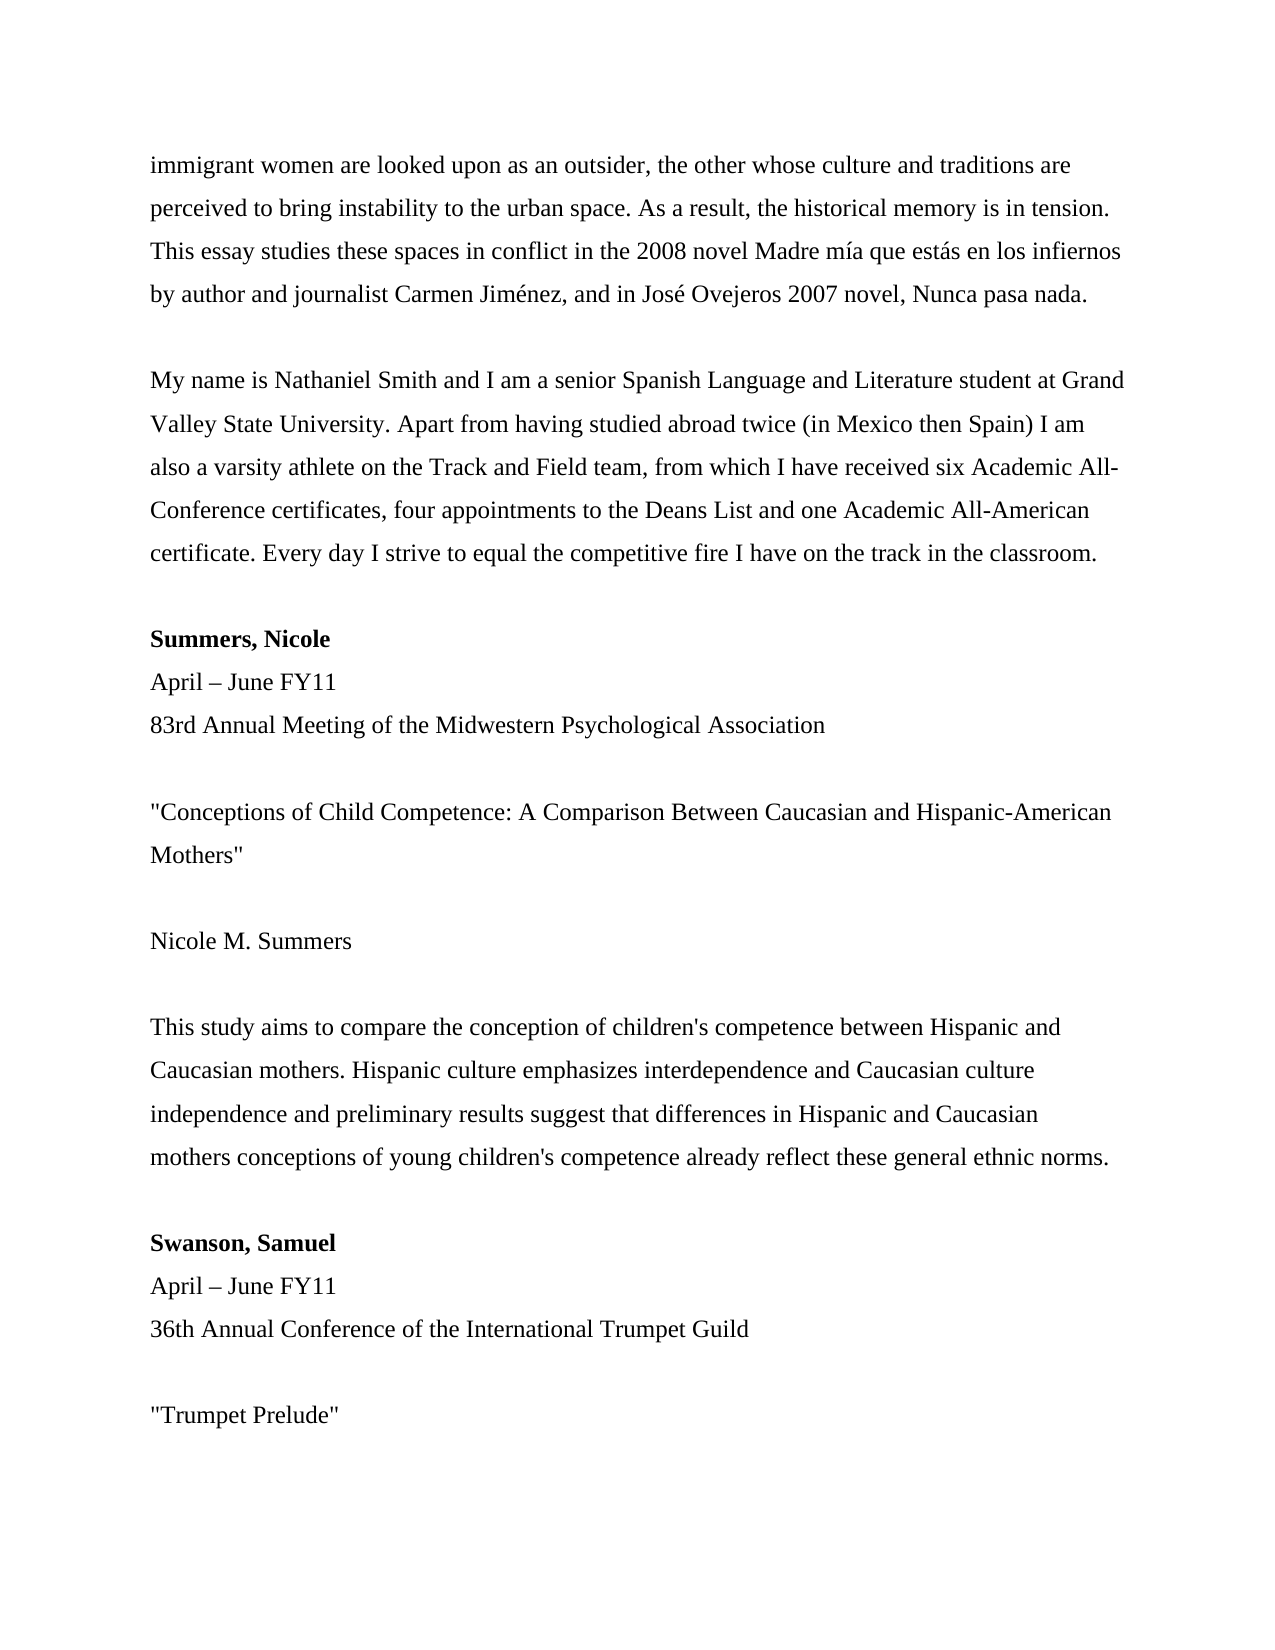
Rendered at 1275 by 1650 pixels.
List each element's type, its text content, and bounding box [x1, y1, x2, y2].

text Summers, Nicole [150, 624, 1125, 653]
text "Conceptions of Child Competence: A Comparison Between Caucasian and Hispanic-American Mothers" [150, 797, 1125, 869]
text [150, 150, 1125, 308]
text 36th Annual Conference of the International Trumpet Guild [150, 1314, 1125, 1343]
text April – June FY11 [150, 1271, 1125, 1300]
text April – June FY11 [150, 667, 1125, 696]
text 83rd Annual Meeting of the Midwestern Psychological Association [150, 711, 1125, 739]
text Swanson, Samuel [150, 1228, 1125, 1257]
text Nicole M. Summers [150, 926, 1125, 955]
text My name is Nathaniel Smith and I am a senior Spanish Language and Literature student at Grand Valley State University. Apart from having studied abroad twice (in Mexico then Spain) I am also a varsity athlete on the Track and Field team, from which I have received six Academic All-Conference certificates, four appointments to the Deans List and one Academic All-American certificate. Every day I strive to equal the competitive fire I have on the track in the classroom. [150, 366, 1125, 567]
text This study aims to compare the conception of children's competence between Hispanic and Caucasian mothers. Hispanic culture emphasizes interdependence and Caucasian culture independence and preliminary results suggest that differences in Hispanic and Caucasian mothers conceptions of young children's competence already reflect these general ethnic norms. [150, 1012, 1125, 1171]
text "Trumpet Prelude" [150, 1401, 1125, 1429]
